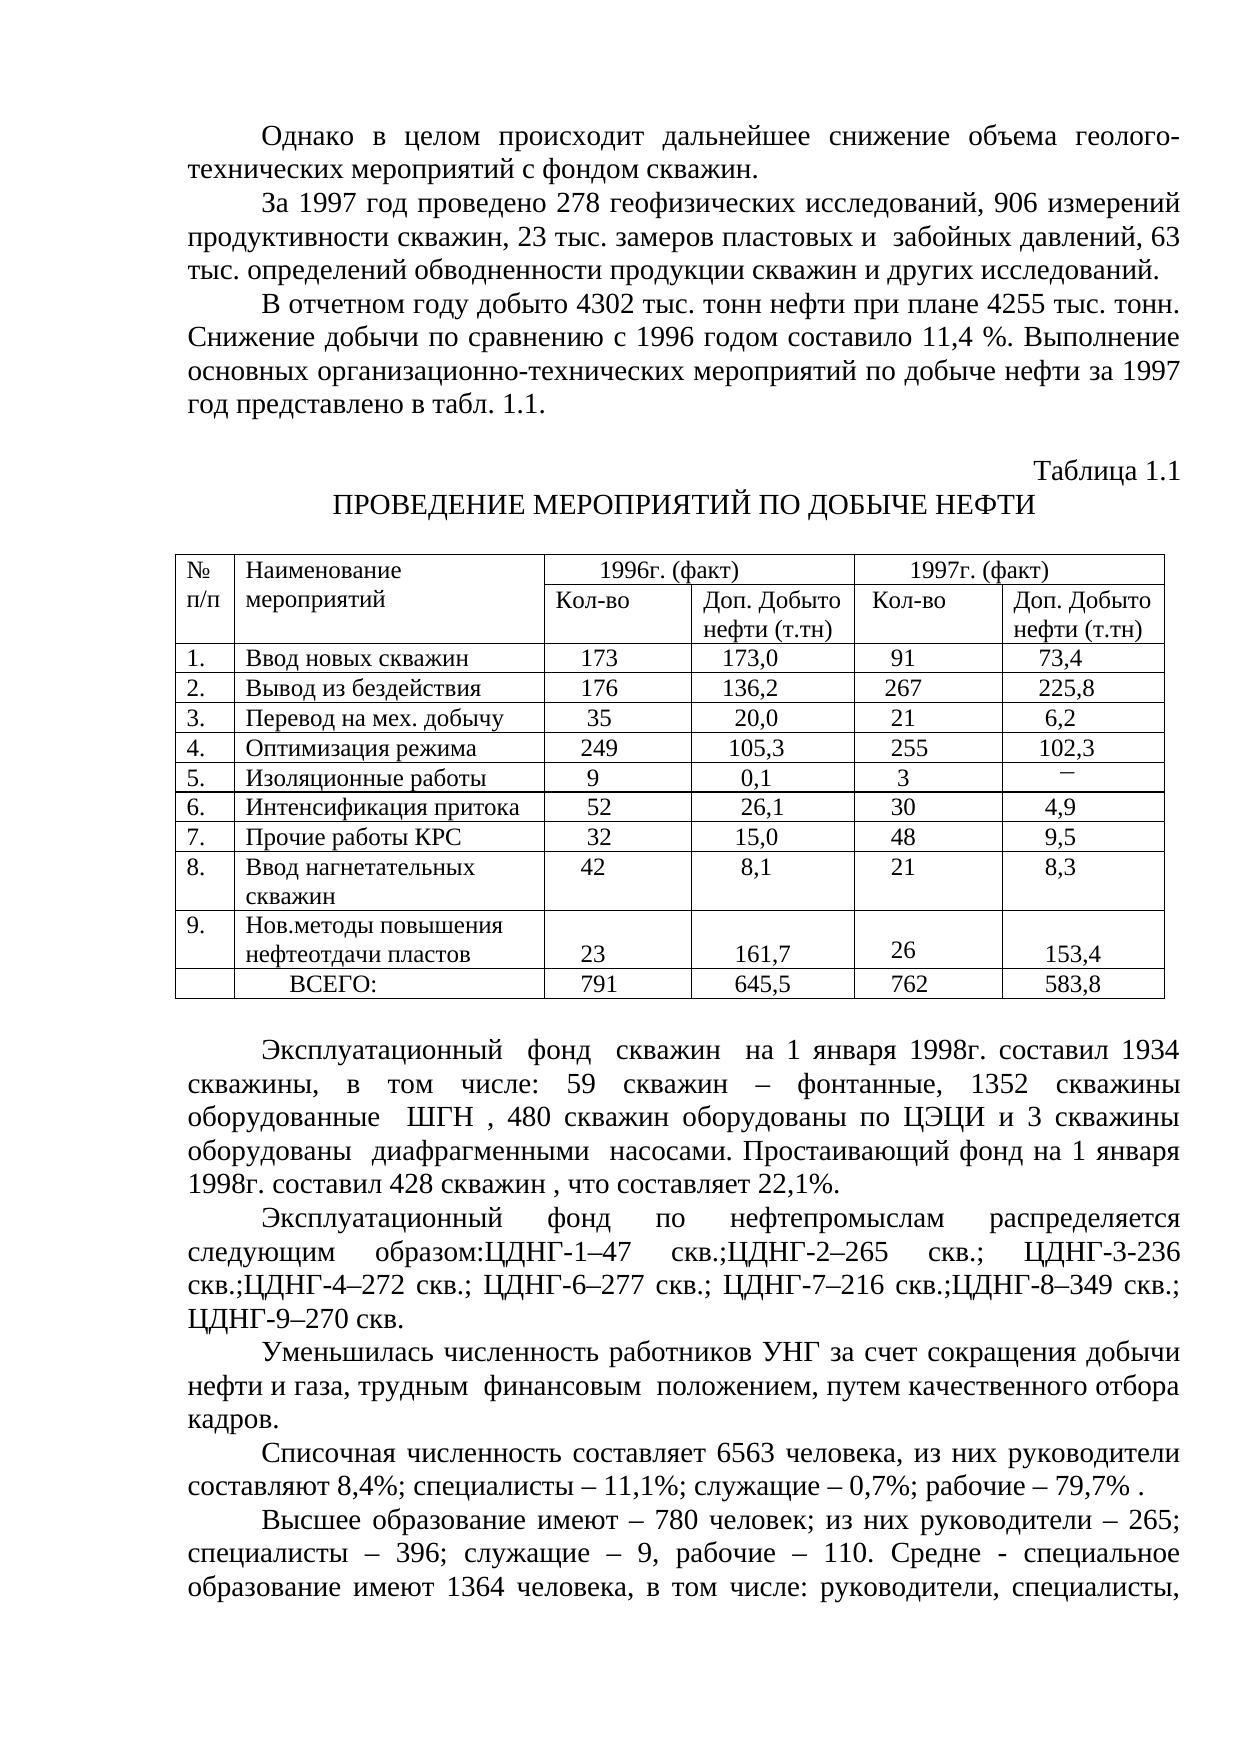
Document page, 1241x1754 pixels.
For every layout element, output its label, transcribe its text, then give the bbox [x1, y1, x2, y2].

table_cell 5. [176, 763, 234, 791]
table_cell Доп. Добыто нефти (т.тн) [1003, 585, 1164, 642]
table_header Наименование мероприятий [235, 555, 544, 642]
table_cell 23 [545, 911, 691, 968]
text Однако в целом происходит дальнейшее снижение объема геолого-технических мероприятий с фондом скважин. [187, 118, 1181, 185]
table_cell [176, 969, 234, 998]
table_cell 0,1 [692, 763, 854, 791]
table_cell 21 [855, 852, 1002, 909]
table_cell Кол-во [545, 585, 691, 642]
table_cell 161,7 [692, 911, 854, 968]
table_header 1997г. (факт) [855, 555, 1164, 584]
table_cell Изоляционные работы [235, 763, 544, 791]
table_cell [1003, 763, 1164, 791]
table_cell 8. [176, 852, 234, 909]
table_cell 32 [545, 822, 691, 851]
table_cell 791 [545, 969, 691, 998]
table_cell 645,5 [692, 969, 854, 998]
table_cell 9 [545, 763, 691, 791]
table_cell 225,8 [1003, 673, 1164, 702]
table_cell 102,3 [1003, 733, 1164, 762]
subtitle Эксплуатационный фонд по нефтепромыслам распределяется следующим образом:ЦДНГ-1–47 скв.;ЦДНГ-2–265 скв.; ЦДНГ-3-236 скв.;ЦДНГ-4–272 скв.; ЦДНГ-6–277 скв.; ЦДНГ-7–216 скв.;ЦДНГ-8–349 скв.; ЦДНГ-9–270 скв. [187, 1200, 1181, 1334]
table_cell 6,2 [1003, 703, 1164, 732]
table_cell Интенсификация притока [235, 793, 544, 821]
table_cell Перевод на мех. добычу [235, 703, 544, 732]
table_cell Вывод из бездействия [235, 673, 544, 702]
table_cell 20,0 [692, 703, 854, 732]
table_cell Прочие работы КРС [235, 822, 544, 851]
table_cell 153,4 [1003, 911, 1164, 968]
table_cell 8,1 [692, 852, 854, 909]
table_cell 583,8 [1003, 969, 1164, 998]
table_cell Ввод новых скважин [235, 644, 544, 672]
table_cell Нов.методы повышения нефтеотдачи пластов [235, 911, 544, 968]
table_cell 26,1 [692, 793, 854, 821]
table_cell 42 [545, 852, 691, 909]
table_cell ВСЕГО: [235, 969, 544, 998]
table_cell 73,4 [1003, 644, 1164, 672]
table_cell 6. [176, 793, 234, 821]
table_cell 35 [545, 703, 691, 732]
text Эксплуатационный фонд скважин на 1 января 1998г. составил 1934 скважины, в том числе: 59 скважин – фонтанные, 1352 скважины оборудованные ШГН , 480 скважин оборудованы по ЦЭЦИ и 3 скважины оборудованы диафрагменными насосами. Простаивающий фонд на 1 января 1998г. составил 428 скважин , что составляет 22,1%. [187, 1032, 1181, 1200]
table_cell 3 [855, 763, 1002, 791]
table_cell 91 [855, 644, 1002, 672]
text Таблица 1.1 [187, 453, 1181, 487]
table_header 1996г. (факт) [545, 555, 854, 584]
table_cell 2. [176, 673, 234, 702]
table_cell 9,5 [1003, 822, 1164, 851]
table_cell 52 [545, 793, 691, 821]
table_cell 176 [545, 673, 691, 702]
table_header № п/п [176, 555, 234, 642]
table_cell 267 [855, 673, 1002, 702]
table_cell 1. [176, 644, 234, 672]
text Списочная численность составляет 6563 человека, из них руководители составляют 8,4%; специалисты – 11,1%; служащие – 0,7%; рабочие – 79,7% . [187, 1435, 1181, 1502]
table_cell 21 [855, 703, 1002, 732]
table_cell 173,0 [692, 644, 854, 672]
table_cell 7. [176, 822, 234, 851]
table_cell 30 [855, 793, 1002, 821]
table_cell 15,0 [692, 822, 854, 851]
table_cell Доп. Добыто нефти (т.тн) [692, 585, 854, 642]
table_cell 3. [176, 703, 234, 732]
table_cell 136,2 [692, 673, 854, 702]
table_cell 255 [855, 733, 1002, 762]
table_cell 8,3 [1003, 852, 1164, 909]
table_cell 762 [855, 969, 1002, 998]
table_cell 173 [545, 644, 691, 672]
table_cell 4,9 [1003, 793, 1164, 821]
table_cell 48 [855, 822, 1002, 851]
table_cell 249 [545, 733, 691, 762]
table_cell 26 [855, 911, 1002, 968]
table_cell 9. [176, 911, 234, 968]
text За 1997 год проведено 278 геофизических исследований, 906 измерений продуктивности скважин, 23 тыс. замеров пластовых и забойных давлений, 63 тыс. определений обводненности продукции скважин и других исследований. [187, 185, 1181, 286]
table_cell Оптимизация режима [235, 733, 544, 762]
table_cell 4. [176, 733, 234, 762]
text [187, 1502, 1181, 1603]
text Уменьшилась численность работников УНГ за счет сокращения добычи нефти и газа, трудным финансовым положением, путем качественного отбора кадров. [187, 1334, 1181, 1435]
table_cell Ввод нагнетательных скважин [235, 852, 544, 909]
table_cell 105,3 [692, 733, 854, 762]
table_cell Кол-во [855, 585, 1002, 642]
text В отчетном году добыто 4302 тыс. тонн нефти при плане 4255 тыс. тонн. Снижение добычи по сравнению с 1996 годом составило 11,4 %. Выполнение основных организационно-технических мероприятий по добыче нефти за 1997 год представлено в табл. 1.1. [187, 286, 1181, 420]
text ПРОВЕДЕНИЕ МЕРОПРИЯТИЙ ПО ДОБЫЧЕ НЕФТИ [187, 487, 1181, 521]
